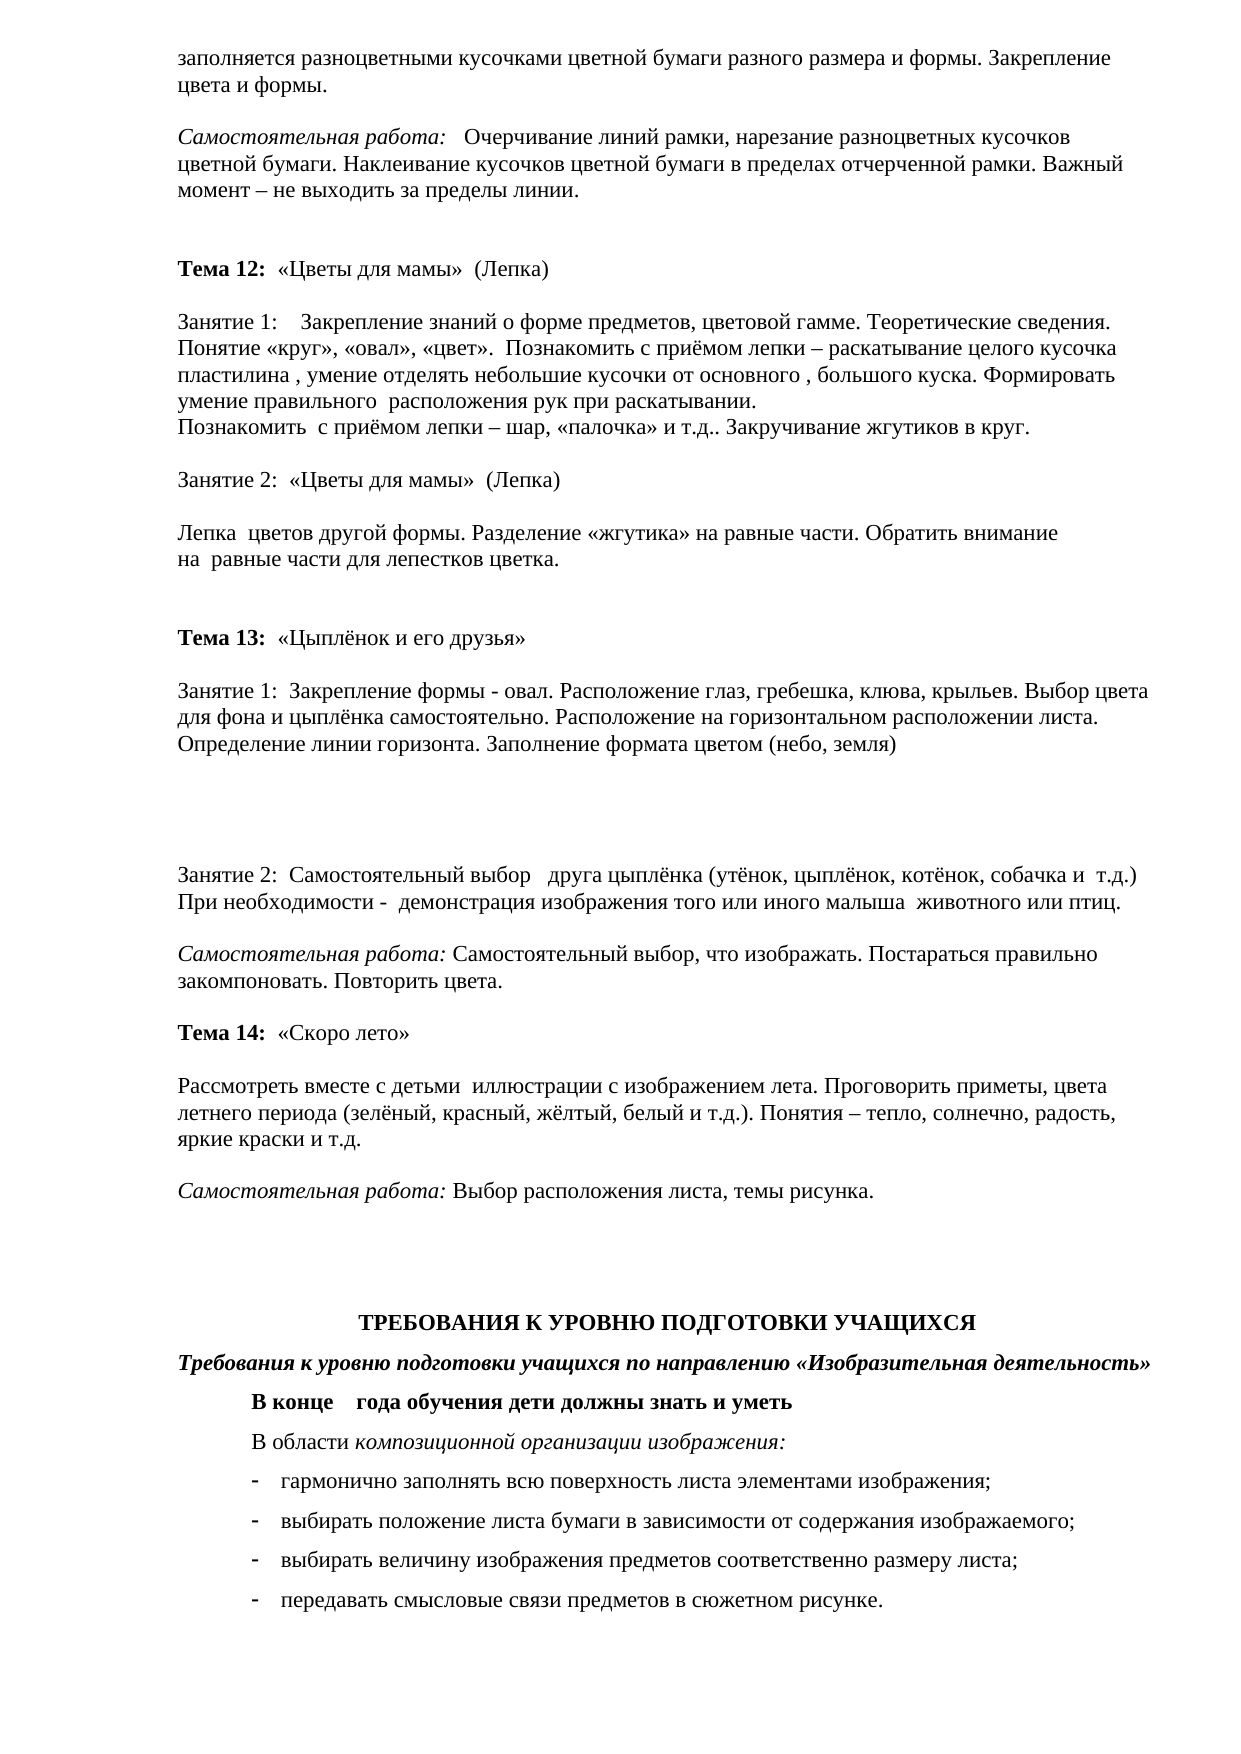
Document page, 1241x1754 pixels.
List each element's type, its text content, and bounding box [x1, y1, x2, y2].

text Лепка цветов другой формы. Разделение «жгутика» на равные части. Обратить внимание [177, 519, 1152, 545]
text Самостоятельная работа: Выбор расположения листа, темы рисунка. [177, 1178, 1152, 1204]
text Тема 12: «Цветы для мамы» (Лепка) [177, 255, 1152, 282]
text Занятие 2: «Цветы для мамы» (Лепка) [177, 466, 1152, 492]
text ТРЕБОВАНИЯ К УРОВНЮ ПОДГОТОВКИ УЧАЩИХСЯ [177, 1309, 1152, 1336]
text Познакомить с приёмом лепки – шар, «палочка» и т.д.. Закручивание жгутиков в круг. [177, 413, 1152, 440]
text на равные части для лепестков цветка. [177, 545, 1152, 571]
text Тема 13: «Цыплёнок и его друзья» [177, 624, 1152, 651]
text Самостоятельная работа: Очерчивание линий рамки, нарезание разноцветных кусочков цветной бумаги. Наклеивание кусочков цветной бумаги в пределах отчерченной рамки. Важный момент – не выходить за пределы линии. [177, 123, 1152, 202]
text Занятие 1: Закрепление знаний о форме предметов, цветовой гамме. Теоретические сведения. Понятие «круг», «овал», «цвет». Познакомить с приёмом лепки – раскатывание целого кусочка пластилина , умение отделять небольшие кусочки от основного , большого куска. Формировать умение правильного расположения рук при раскатывании. [177, 308, 1152, 413]
text В конце года обучения дети должны знать и уметь [177, 1388, 1152, 1415]
list выбирать положение листа бумаги в зависимости от содержания изображаемого; [177, 1507, 1152, 1533]
text Самостоятельная работа: Самостоятельный выбор, что изображать. Постараться правильно закомпоновать. Повторить цвета. [177, 940, 1152, 993]
text Тема 14: «Скоро лето» [177, 1019, 1152, 1046]
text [177, 44, 1152, 97]
text Рассмотреть вместе с детьми иллюстрации с изображением лета. Проговорить приметы, цвета летнего периода (зелёный, красный, жёлтый, белый и т.д.). Понятия – тепло, солнечно, радость, яркие краски и т.д. [177, 1072, 1152, 1151]
list передавать смысловые связи предметов в сюжетном рисунке. [177, 1586, 1152, 1612]
text Занятие 1: Закрепление формы - овал. Расположение глаз, гребешка, клюва, крыльев. Выбор цвета для фона и цыплёнка самостоятельно. Расположение на горизонтальном расположении листа. Определение линии горизонта. Заполнение формата цветом (небо, земля) [177, 677, 1152, 756]
text В области композиционной организации изображения: [177, 1428, 1152, 1454]
list выбирать величину изображения предметов соответственно размеру листа; [177, 1546, 1152, 1573]
list гармонично заполнять всю поверхность листа элементами изображения; [177, 1467, 1152, 1494]
text Занятие 2: Самостоятельный выбор друга цыплёнка (утёнок, цыплёнок, котёнок, собачка и т.д.) При необходимости - демонстрация изображения того или иного малыша животного или птиц. [177, 861, 1152, 914]
text Требования к уровню подготовки учащихся по направлению «Изобразительная деятельность» [177, 1349, 1152, 1375]
